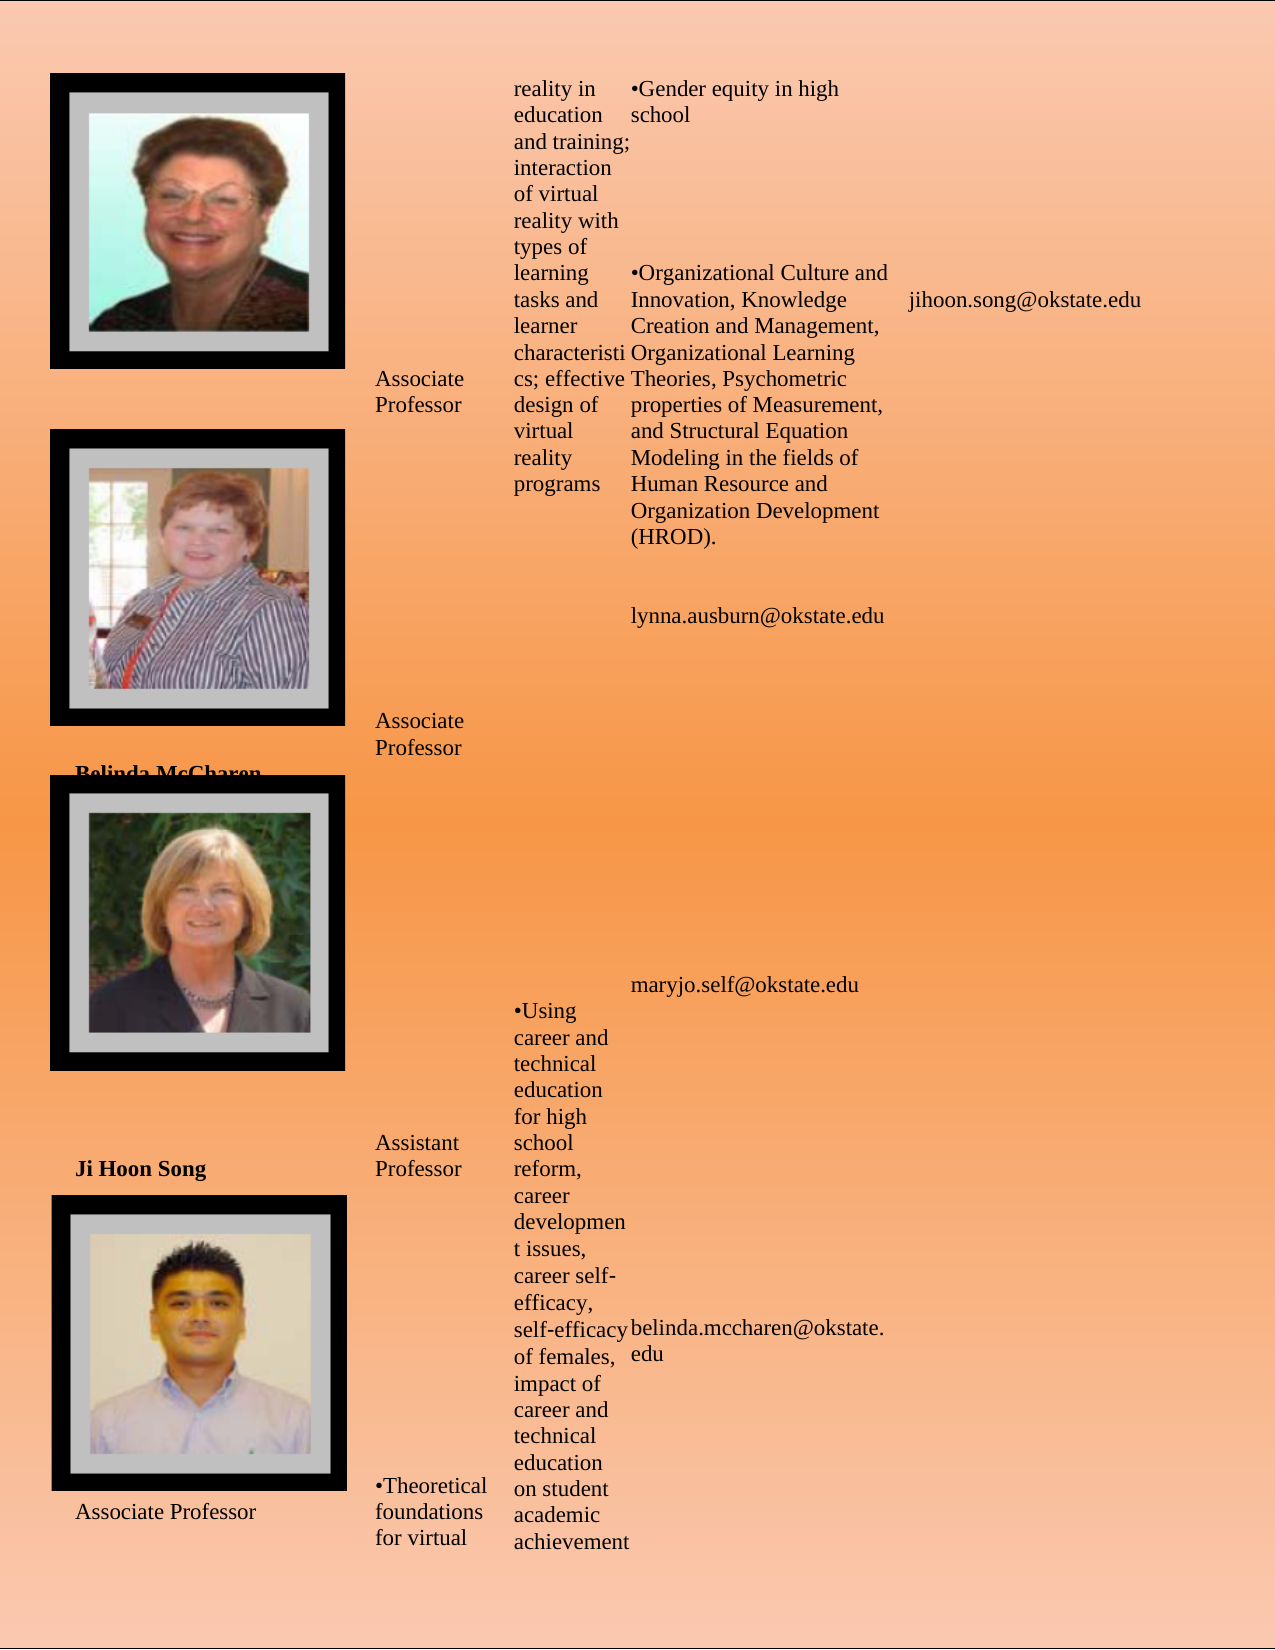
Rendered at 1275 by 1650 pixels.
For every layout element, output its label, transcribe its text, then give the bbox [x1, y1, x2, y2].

text belinda.mccharen@okstate.edu [631, 1314, 894, 1366]
text Ji Hoon Song [75, 1156, 345, 1182]
text Belinda McCharen [75, 760, 345, 775]
text •Organizational Culture and Innovation, Knowledge Creation and Management, Organizational Learning Theories, Psychometric properties of Measurement, and Structural Equation Modeling in the fields of Human Resource and Organization Development (HROD). [631, 259, 894, 549]
text Assistant Professor [375, 1129, 506, 1182]
text Associate Professor [375, 365, 506, 418]
text jihoon.song@okstate.edu [909, 286, 1200, 312]
text Associate Professor [75, 1498, 345, 1524]
text maryjo.self@okstate.edu [631, 971, 894, 997]
text •Theoretical foundations for virtual reality in education and training; interaction of virtual reality with types of learning tasks and learner characteristics; effective design of virtual reality programs [514, 75, 631, 497]
text •Using career and technical education for high school reform, career development issues, career self‐efficacy, self‐efficacy of females, impact of career and technical education on student academic achievement [514, 997, 631, 1554]
text Associate Professor [375, 707, 506, 760]
text lynna.ausburn@okstate.edu [631, 602, 894, 628]
text •Gender equity in high school [631, 75, 894, 128]
